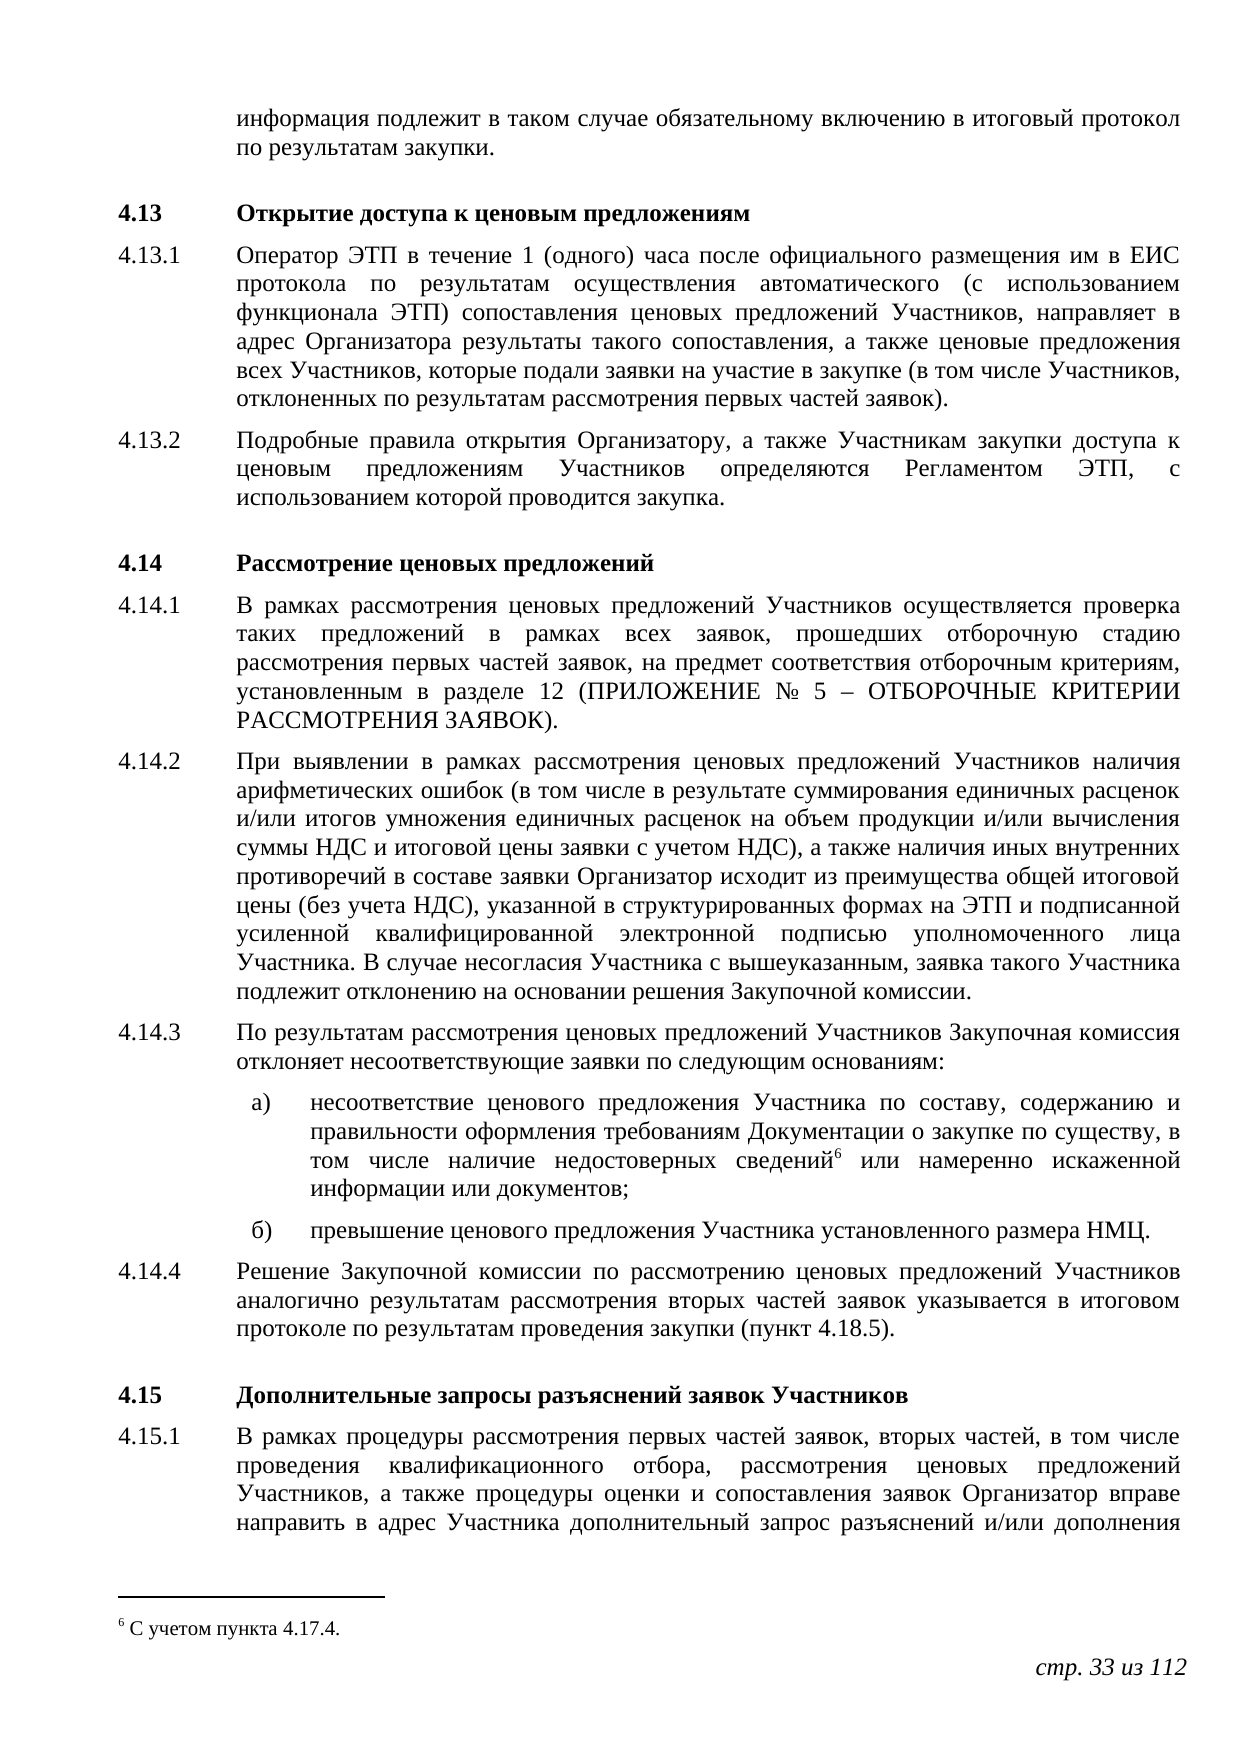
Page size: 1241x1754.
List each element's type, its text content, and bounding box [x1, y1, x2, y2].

subtitle Рассмотрение ценовых предложений [118, 548, 1181, 577]
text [118, 103, 1181, 161]
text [118, 1421, 1181, 1536]
subtitle Дополнительные запросы разъяснений заявок Участников [118, 1380, 1181, 1408]
subtitle Открытие доступа к ценовым предложениям [118, 198, 1181, 227]
text Подробные правила открытия Организатору, а также Участникам закупки доступа к ценовым предложениям Участников определяются Регламентом ЭТП, с использованием которой проводится закупка. [118, 425, 1181, 511]
text Решение Закупочной комиссии по рассмотрению ценовых предложений Участников аналогично результатам рассмотрения вторых частей заявок указывается в итоговом протоколе по результатам проведения закупки (пункт 4.18.5). [118, 1256, 1181, 1342]
text В рамках рассмотрения ценовых предложений Участников осуществляется проверка таких предложений в рамках всех заявок, прошедших отборочную стадию рассмотрения первых частей заявок, на предмет соответствия отборочным критериям, установленным в разделе 12 (ПРИЛОЖЕНИЕ № 5 – ОТБОРОЧНЫЕ КРИТЕРИИ РАССМОТРЕНИЯ ЗАЯВОК). [118, 590, 1181, 733]
text превышение ценового предложения Участника установленного размера НМЦ. [251, 1215, 1181, 1243]
text По результатам рассмотрения ценовых предложений Участников Закупочная комиссия отклоняет несоответствующие заявки по следующим основаниям: [118, 1017, 1181, 1075]
text При выявлении в рамках рассмотрения ценовых предложений Участников наличия арифметических ошибок (в том числе в результате суммирования единичных расценок и/или итогов умножения единичных расценок на объем продукции и/или вычисления суммы НДС и итоговой цены заявки с учетом НДС), а также наличия иных внутренних противоречий в составе заявки Организатор исходит из преимущества общей итоговой цены (без учета НДС), указанной в структурированных формах на ЭТП и подписанной усиленной квалифицированной электронной подписью уполномоченного лица Участника. В случае несогласия Участника с вышеуказанным, заявка такого Участника подлежит отклонению на основании решения Закупочной комиссии. [118, 746, 1181, 1005]
text Оператор ЭТП в течение 1 (одного) часа после официального размещения им в ЕИС протокола по результатам осуществления автоматического (с использованием функционала ЭТП) сопоставления ценовых предложений Участников, направляет в адрес Организатора результаты такого сопоставления, а также ценовые предложения всех Участников, которые подали заявки на участие в закупке (в том числе Участников, отклоненных по результатам рассмотрения первых частей заявок). [118, 240, 1181, 412]
text несоответствие ценового предложения Участника по составу, содержанию и правильности оформления требованиям Документации о закупке по существу, в том числе наличие недостоверных сведений или намеренно искаженной информации или документов; [251, 1087, 1181, 1202]
